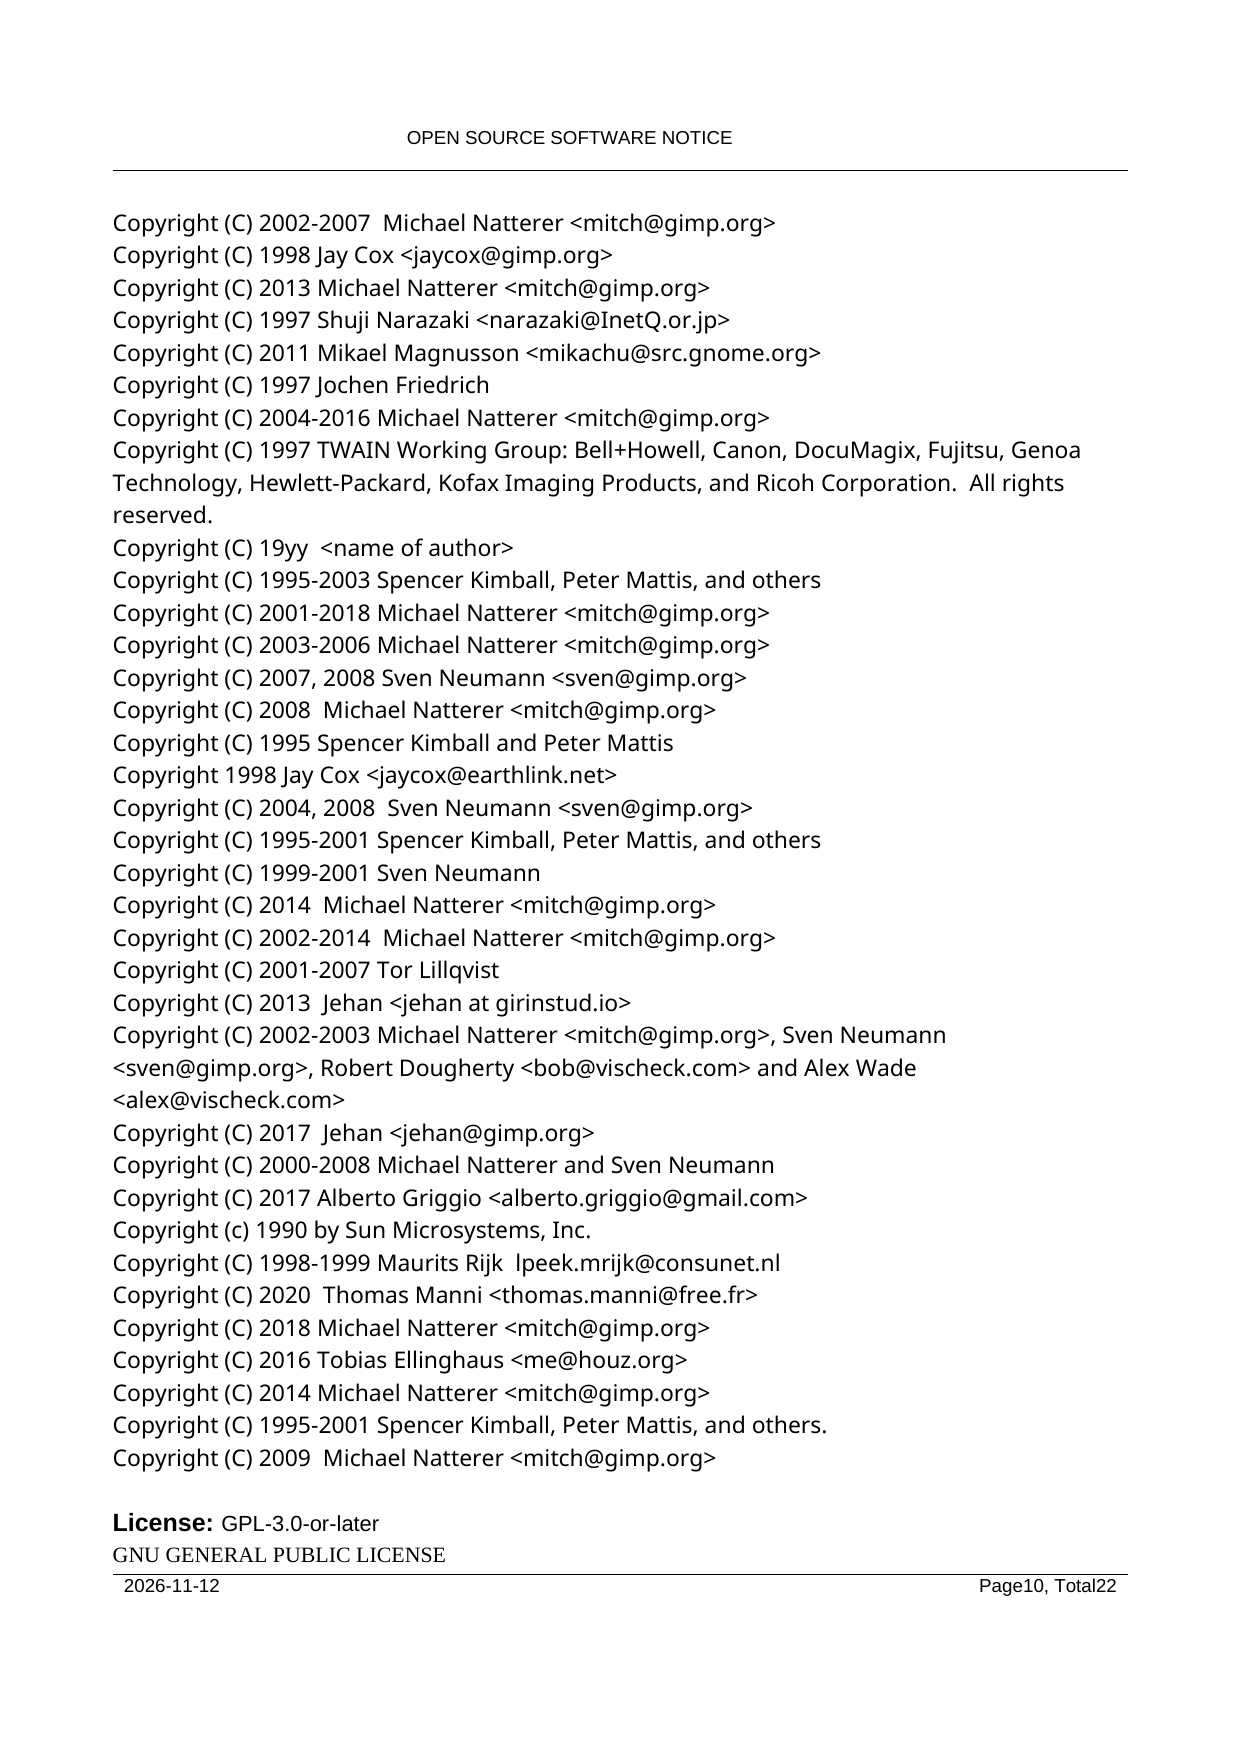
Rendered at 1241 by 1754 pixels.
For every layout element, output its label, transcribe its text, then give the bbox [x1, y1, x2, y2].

text License: GPL-3.0-or-later [112, 1506, 1128, 1539]
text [112, 206, 1128, 1506]
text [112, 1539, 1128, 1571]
